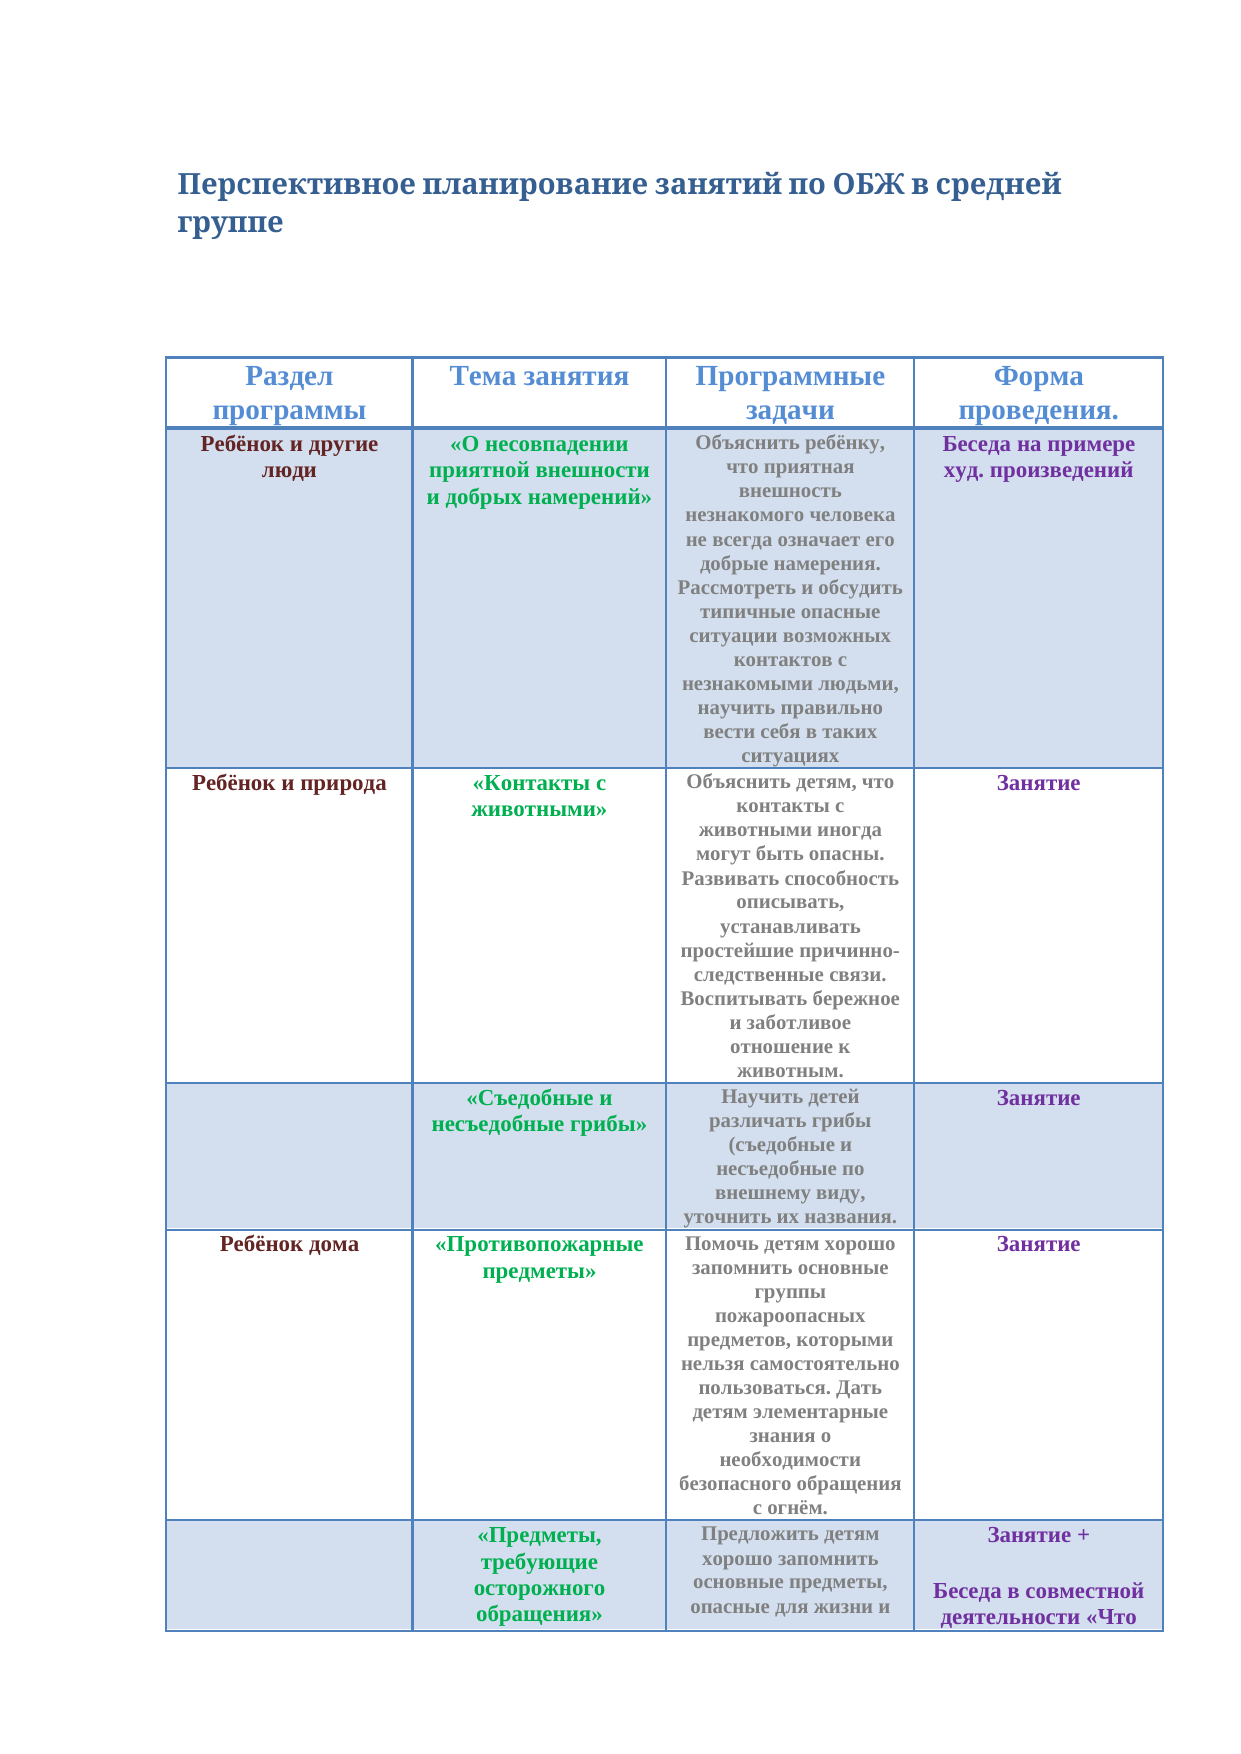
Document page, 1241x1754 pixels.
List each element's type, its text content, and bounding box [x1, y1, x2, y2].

table_header Раздел программы [167, 359, 411, 426]
subtitle Перспективное планирование занятий по ОБЖ в средней группе [177, 168, 1152, 240]
table_cell Помочь детям хорошо запомнить основные группы пожароопасных предметов, которыми нельзя самостоятельно пользоваться. Дать детям элементарные знания о необходимости безопасного обращения с огнём. [667, 1231, 913, 1519]
table_cell Занятие [915, 769, 1162, 1082]
table_cell Научить детей различать грибы (съедобные и несъедобные по внешнему виду, уточнить их названия. [667, 1084, 913, 1228]
table_header Тема занятия [414, 359, 665, 426]
table_cell Ребёнок и природа [167, 769, 411, 1082]
table_cell «Контакты с животными» [414, 769, 665, 1082]
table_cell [915, 1521, 1162, 1629]
table_cell [167, 1521, 411, 1629]
table_cell Ребёнок и другие люди [167, 430, 411, 767]
table_cell «Съедобные и несъедобные грибы» [414, 1084, 665, 1228]
table_cell Объяснить ребёнку, что приятная внешность незнакомого человека не всегда означает его добрые намерения. Рассмотреть и обсудить типичные опасные ситуации возможных контактов с незнакомыми людьми, научить правильно вести себя в таких ситуациях [667, 430, 913, 767]
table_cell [414, 1521, 665, 1629]
table_cell [167, 1084, 411, 1228]
table_cell Беседа на примере худ. произведений [915, 430, 1162, 767]
table_cell «О несовпадении приятной внешности и добрых намерений» [414, 430, 665, 767]
table_header Программные задачи [667, 359, 913, 426]
table_cell «Противопожарные предметы» [414, 1231, 665, 1519]
table_cell Занятие [915, 1084, 1162, 1228]
table_cell Ребёнок дома [167, 1231, 411, 1519]
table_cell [667, 1521, 913, 1629]
table_header Форма проведения. [915, 359, 1162, 426]
table_cell Занятие [915, 1231, 1162, 1519]
table_cell Объяснить детям, что контакты с животными иногда могут быть опасны. Развивать способность описывать, устанавливать простейшие причинно-следственные связи. Воспитывать бережное и заботливое отношение к животным. [667, 769, 913, 1082]
